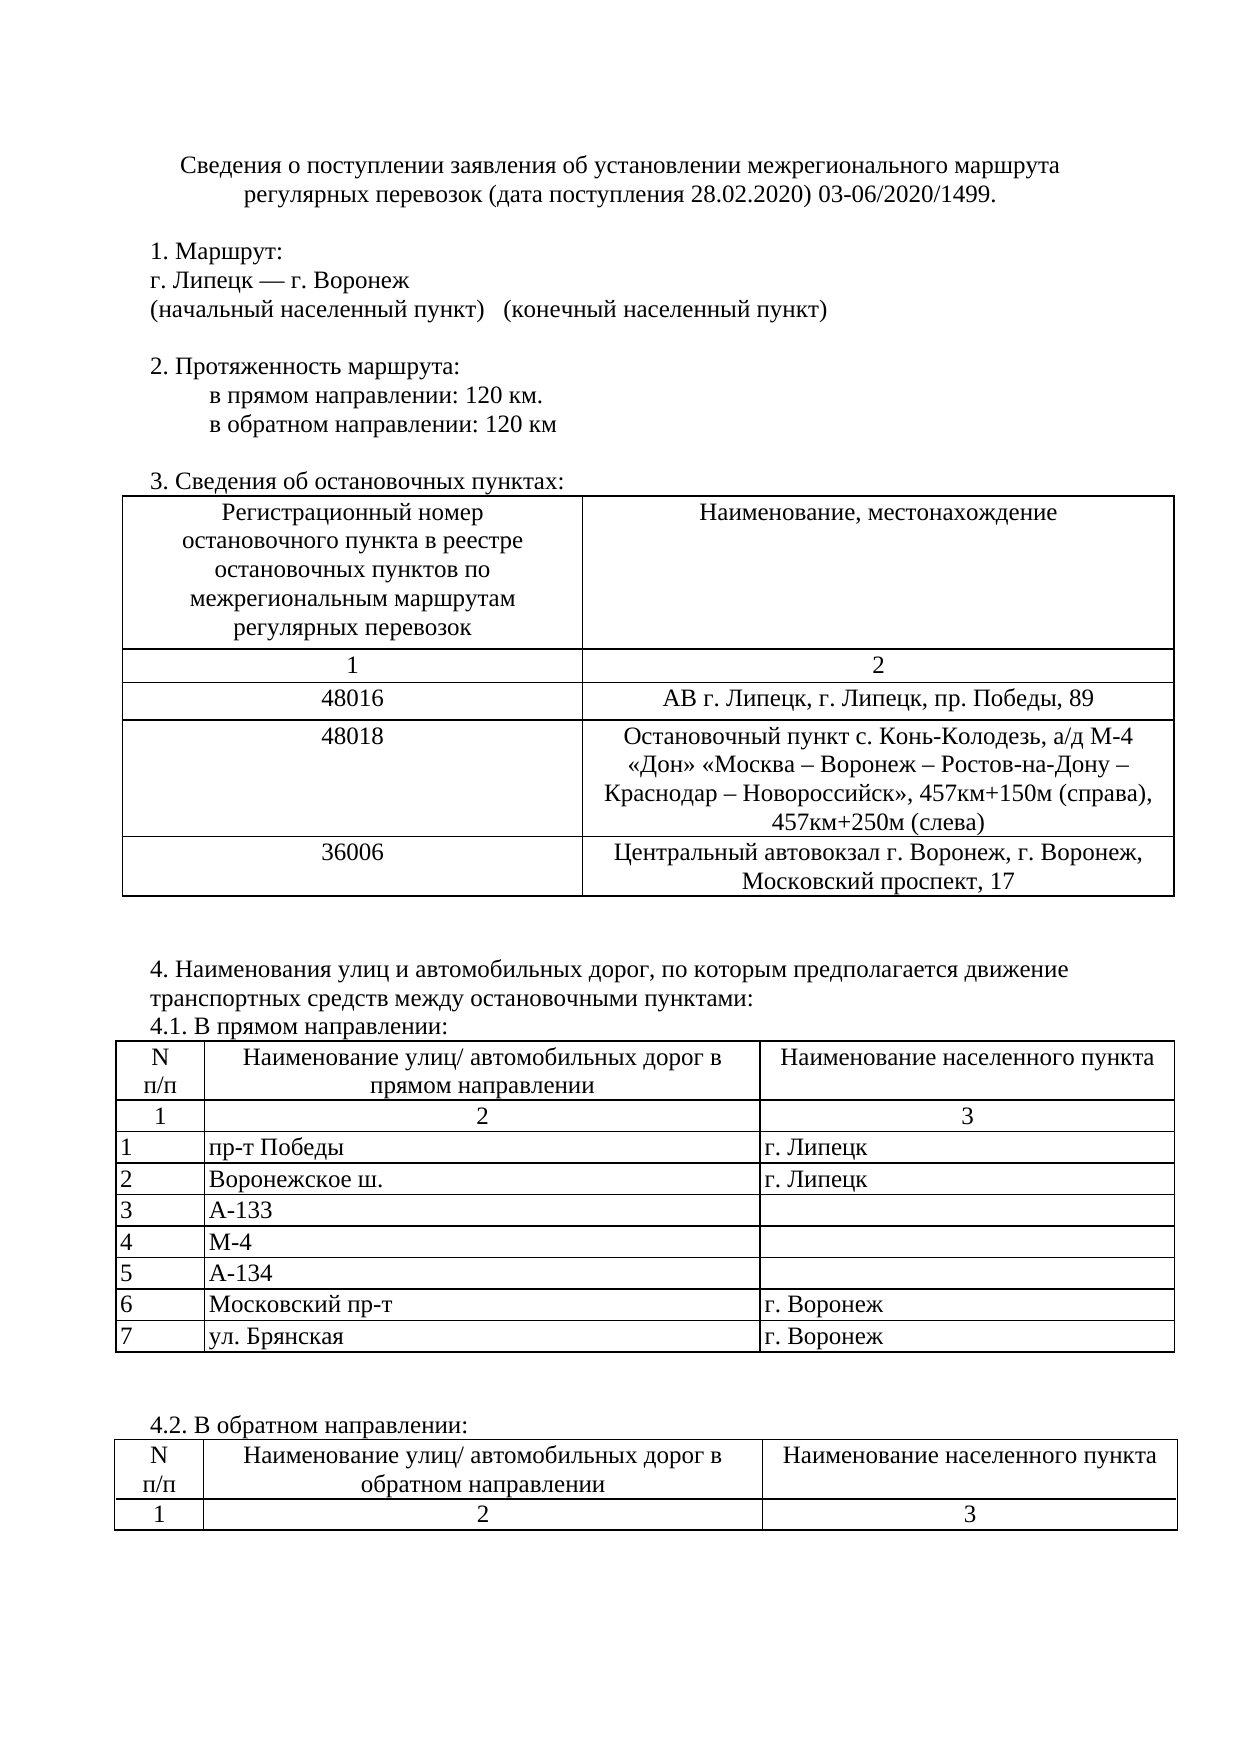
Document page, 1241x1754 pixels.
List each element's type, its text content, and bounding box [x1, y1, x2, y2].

table_cell ул. Брянская [205, 1321, 759, 1351]
table_header Наименование населенного пункта [763, 1440, 1177, 1498]
table_header N п/п [115, 1440, 203, 1498]
table_cell 3 [761, 1101, 1174, 1131]
text Сведения о поступлении заявления об установлении межрегионального маршрута регулярных перевозок (дата поступления 28.02.2020) 03-06/2020/1499. [150, 150, 1090, 207]
text 2. Протяженность маршрута: [150, 351, 1090, 380]
table_cell г. Воронеж [761, 1290, 1174, 1319]
table_cell 2 [583, 650, 1173, 681]
table_header Наименование, местонахождение [583, 497, 1173, 648]
text (начальный населенный пункт) (конечный населенный пункт) [150, 294, 1090, 322]
table_cell АВ г. Липецк, г. Липецк, пр. Победы, 89 [583, 683, 1173, 719]
text 4.1. В прямом направлении: [150, 1011, 1090, 1040]
table_cell 7 [117, 1321, 204, 1351]
table_cell Остановочный пункт с. Конь-Колодезь, а/д М-4 «Дон» «Москва – Воронеж – Ростов-на-Дону – Краснодар – Новороссийск», 457км+150м (справа), 457км+250м (слева) [583, 721, 1173, 836]
table_cell 3 [763, 1498, 1177, 1529]
table_cell Московский пр-т [205, 1290, 759, 1319]
table_cell 48018 [123, 721, 582, 836]
table_cell М-4 [205, 1227, 759, 1257]
table_cell пр-т Победы [205, 1132, 759, 1162]
table_cell Центральный автовокзал г. Воронеж, г. Воронеж, Московский проспект, 17 [583, 837, 1173, 895]
text 3. Сведения об остановочных пунктах: [150, 466, 1090, 495]
table_cell 1 [117, 1101, 204, 1131]
table_cell Воронежское ш. [205, 1164, 759, 1194]
table_cell А-133 [205, 1195, 759, 1225]
table_cell г. Липецк [761, 1164, 1174, 1194]
table_cell 6 [117, 1290, 204, 1319]
table_header Наименование населенного пункта [761, 1042, 1174, 1099]
table_cell А-134 [205, 1258, 759, 1288]
table_cell [761, 1258, 1174, 1288]
text 4.2. В обратном направлении: [150, 1410, 1090, 1439]
table_header Наименование улиц/ автомобильных дорог в прямом направлении [205, 1042, 759, 1099]
table_cell 5 [117, 1258, 204, 1288]
text г. Липецк — г. Воронеж [150, 265, 1090, 294]
table_cell [761, 1227, 1174, 1257]
text 4. Наименования улиц и автомобильных дорог, по которым предполагается движение транспортных средств между остановочными пунктами: [150, 954, 1090, 1011]
table_cell 1 [117, 1132, 204, 1162]
table_cell г. Липецк [761, 1132, 1174, 1162]
table_cell 2 [205, 1101, 759, 1131]
text в обратном направлении: 120 км [150, 409, 1090, 437]
table_cell 4 [117, 1227, 204, 1257]
table_header N п/п [117, 1042, 204, 1099]
table_cell 1 [123, 650, 582, 681]
table_cell 3 [117, 1195, 204, 1225]
table_cell 2 [204, 1500, 762, 1529]
table_cell г. Воронеж [761, 1321, 1174, 1351]
text 1. Маршрут: [150, 236, 1090, 265]
table_header Наименование улиц/ автомобильных дорог в обратном направлении [204, 1440, 762, 1498]
text в прямом направлении: 120 км. [150, 380, 1090, 409]
table_cell 48016 [123, 683, 582, 719]
table_header Регистрационный номер остановочного пункта в реестре остановочных пунктов по межрегиональным маршрутам регулярных перевозок [123, 497, 582, 648]
table_cell [761, 1195, 1174, 1225]
table_cell 1 [115, 1499, 203, 1529]
table_cell 36006 [123, 837, 582, 895]
table_cell 2 [117, 1164, 204, 1194]
